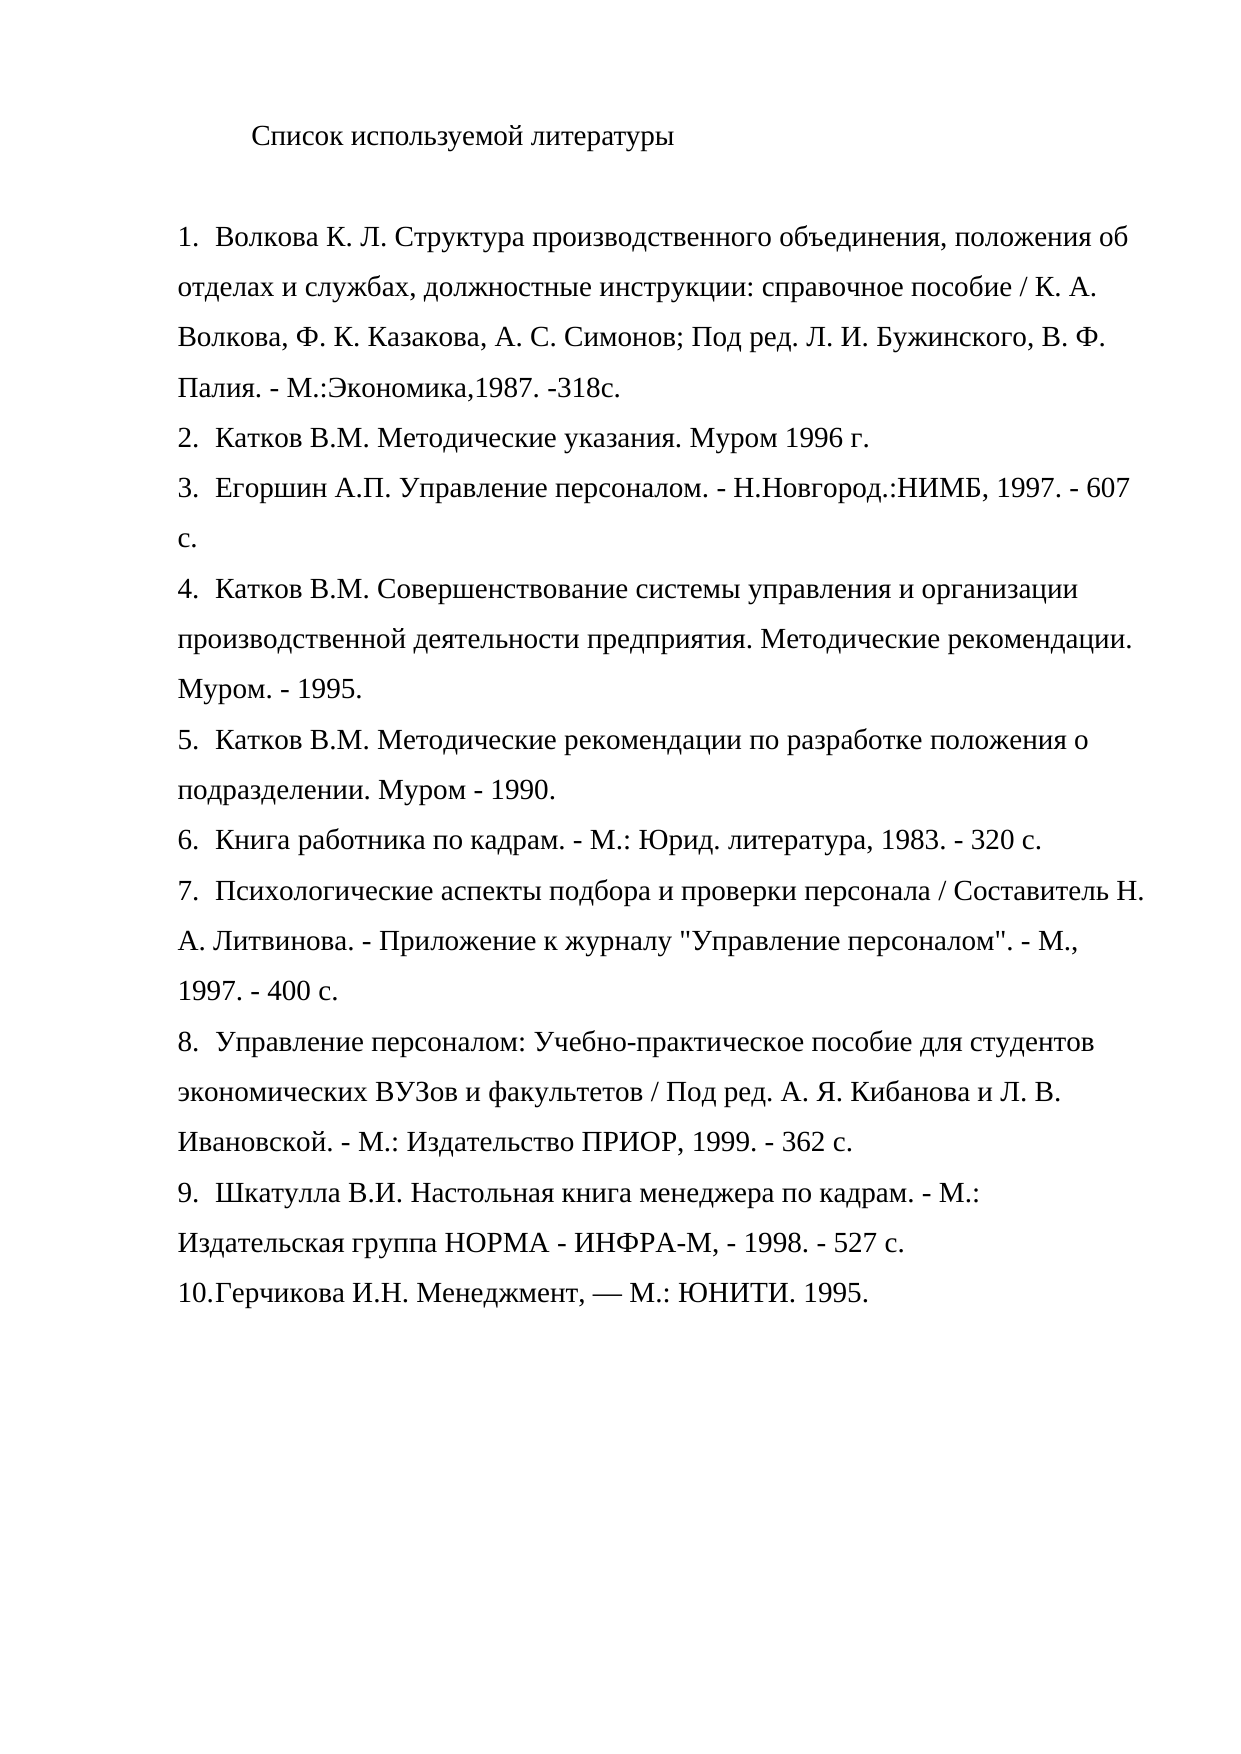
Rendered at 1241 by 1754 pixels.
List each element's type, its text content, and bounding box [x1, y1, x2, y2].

list Волкова К. Л. Структура производственного объединения, положения об отделах и службах, должностные инструкции: справочное пособие / К. А. Волкова, Ф. К. Казакова, А. С. Симонов; Под ред. Л. И. Бужинского, В. Ф. Палия. - М.:Экономика,1987. -318с. [177, 219, 1152, 403]
list Герчикова И.Н. Менеджмент, — М.: ЮНИТИ. 1995. [177, 1275, 1152, 1309]
list Шкатулла В.И. Настольная книга менеджера по кадрам. - М.: Издательская группа НОРМА - ИНФРА-М, - 1998. - 527 с. [177, 1175, 1152, 1258]
list Катков В.М. Методические рекомендации по разработке положения о подразделении. Муром - 1990. [177, 722, 1152, 806]
list Катков В.М. Методические указания. Муром . [177, 420, 1152, 453]
list Катков В.М. Совершенствование системы управления и организации производственной деятельности предприятия. Методические рекомендации. Муром. - 1995. [177, 571, 1152, 705]
list Психологические аспекты подбора и проверки персонала / Составитель Н. А. Литвинова. - Приложение к журналу "Управление персоналом". - М., 1997. - 400 с. [177, 873, 1152, 1007]
subtitle Список используемой литературы [177, 118, 1152, 152]
list Управление персоналом: Учебно-практическое пособие для студентов экономических ВУЗов и факультетов / Под ред. А. Я. Кибанова и Л. В. Ивановской. - М.: Издательство ПРИОР, 1999. - 362 с. [177, 1024, 1152, 1158]
list Книга работника по кадрам. - М.: Юрид. литература, 1983. - 320 с. [177, 822, 1152, 856]
list Егоршин А.П. Управление персоналом. - Н.Новгород.:НИМБ, 1997. - 607 с. [177, 470, 1152, 554]
